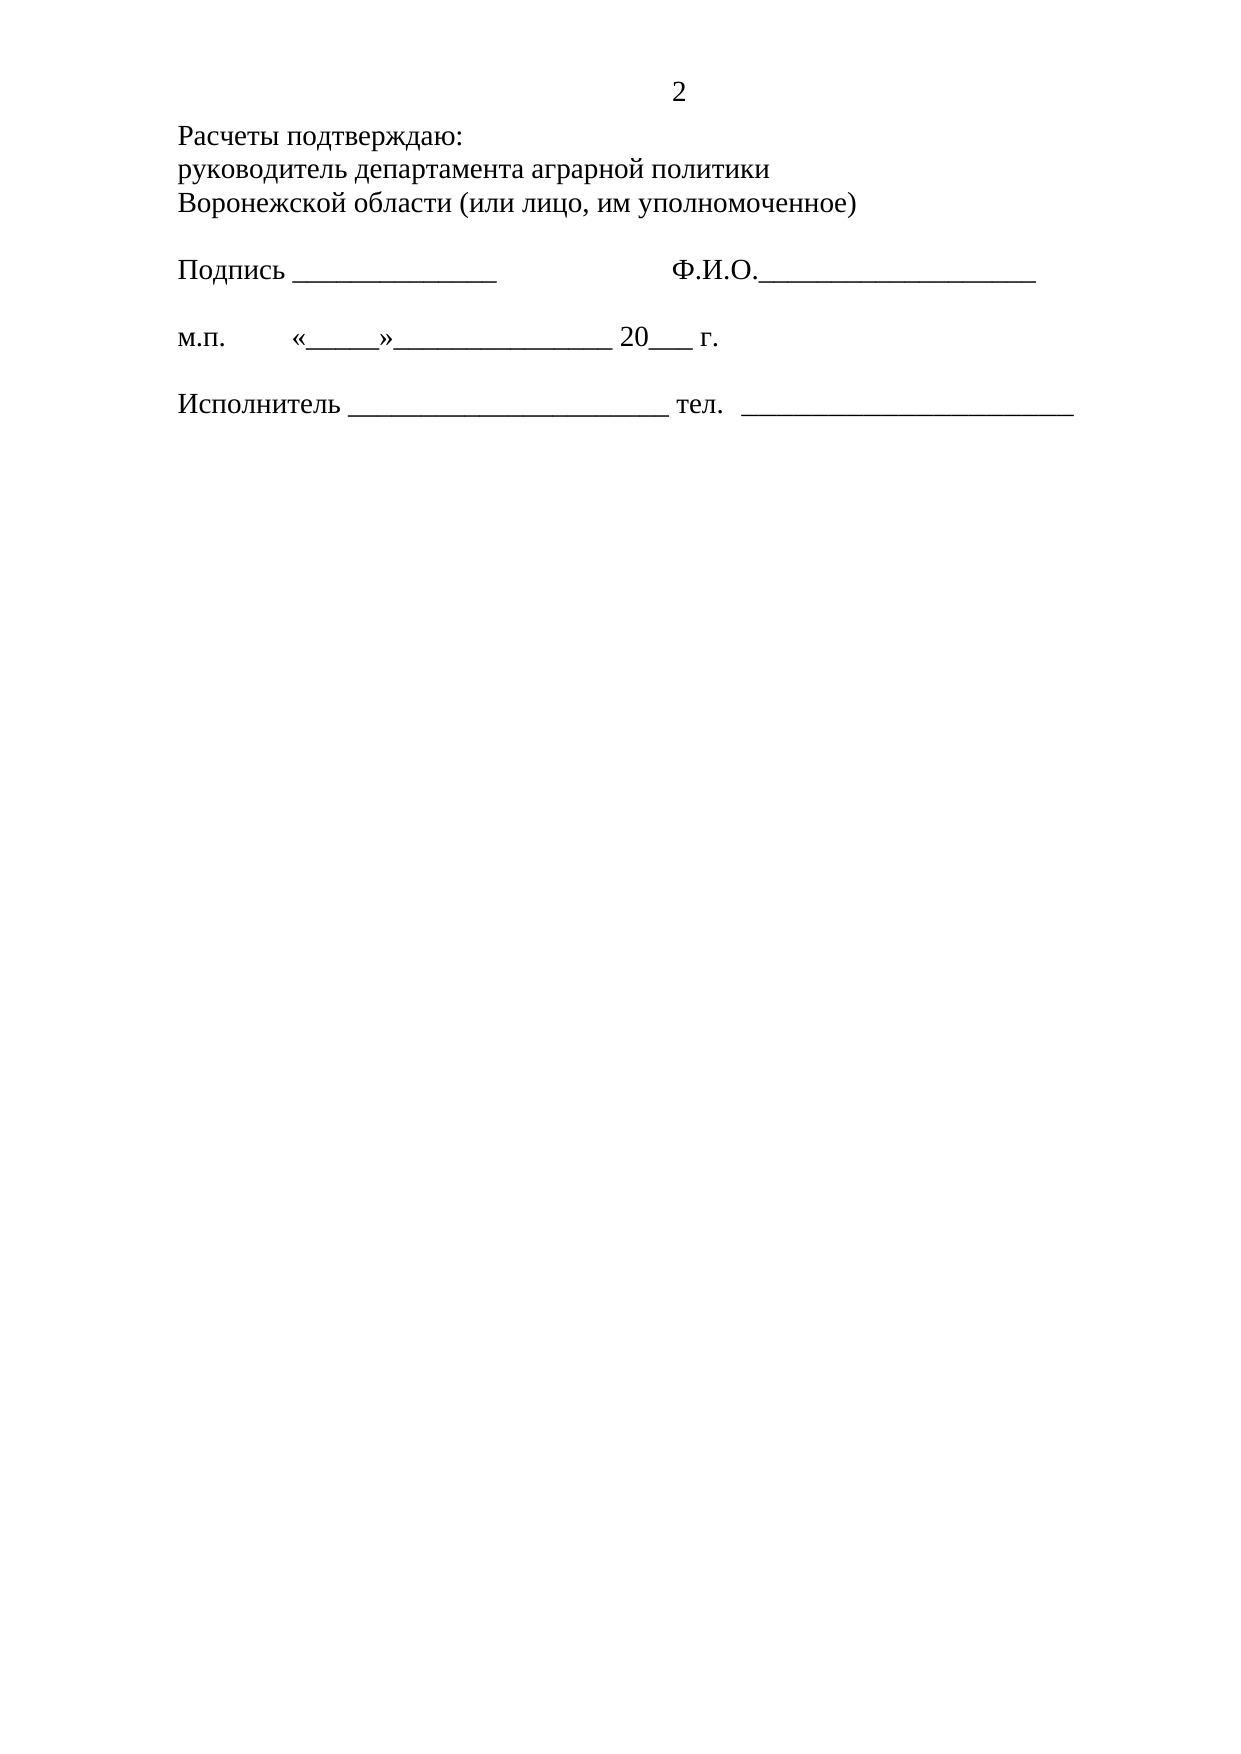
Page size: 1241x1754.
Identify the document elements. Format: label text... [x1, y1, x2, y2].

text м.п. «_____»_______________ 20___ г. [177, 319, 1181, 353]
text Расчеты подтверждаю: [177, 118, 1181, 152]
text руководитель департамента аграрной политики [177, 152, 1181, 185]
text Исполнитель ______________________ тел. ___________________ [177, 386, 1181, 422]
text Воронежской области (или лицо, им уполномоченное) [177, 185, 1181, 219]
text Подпись ______________ Ф.И.О.___________________ [177, 252, 1181, 286]
